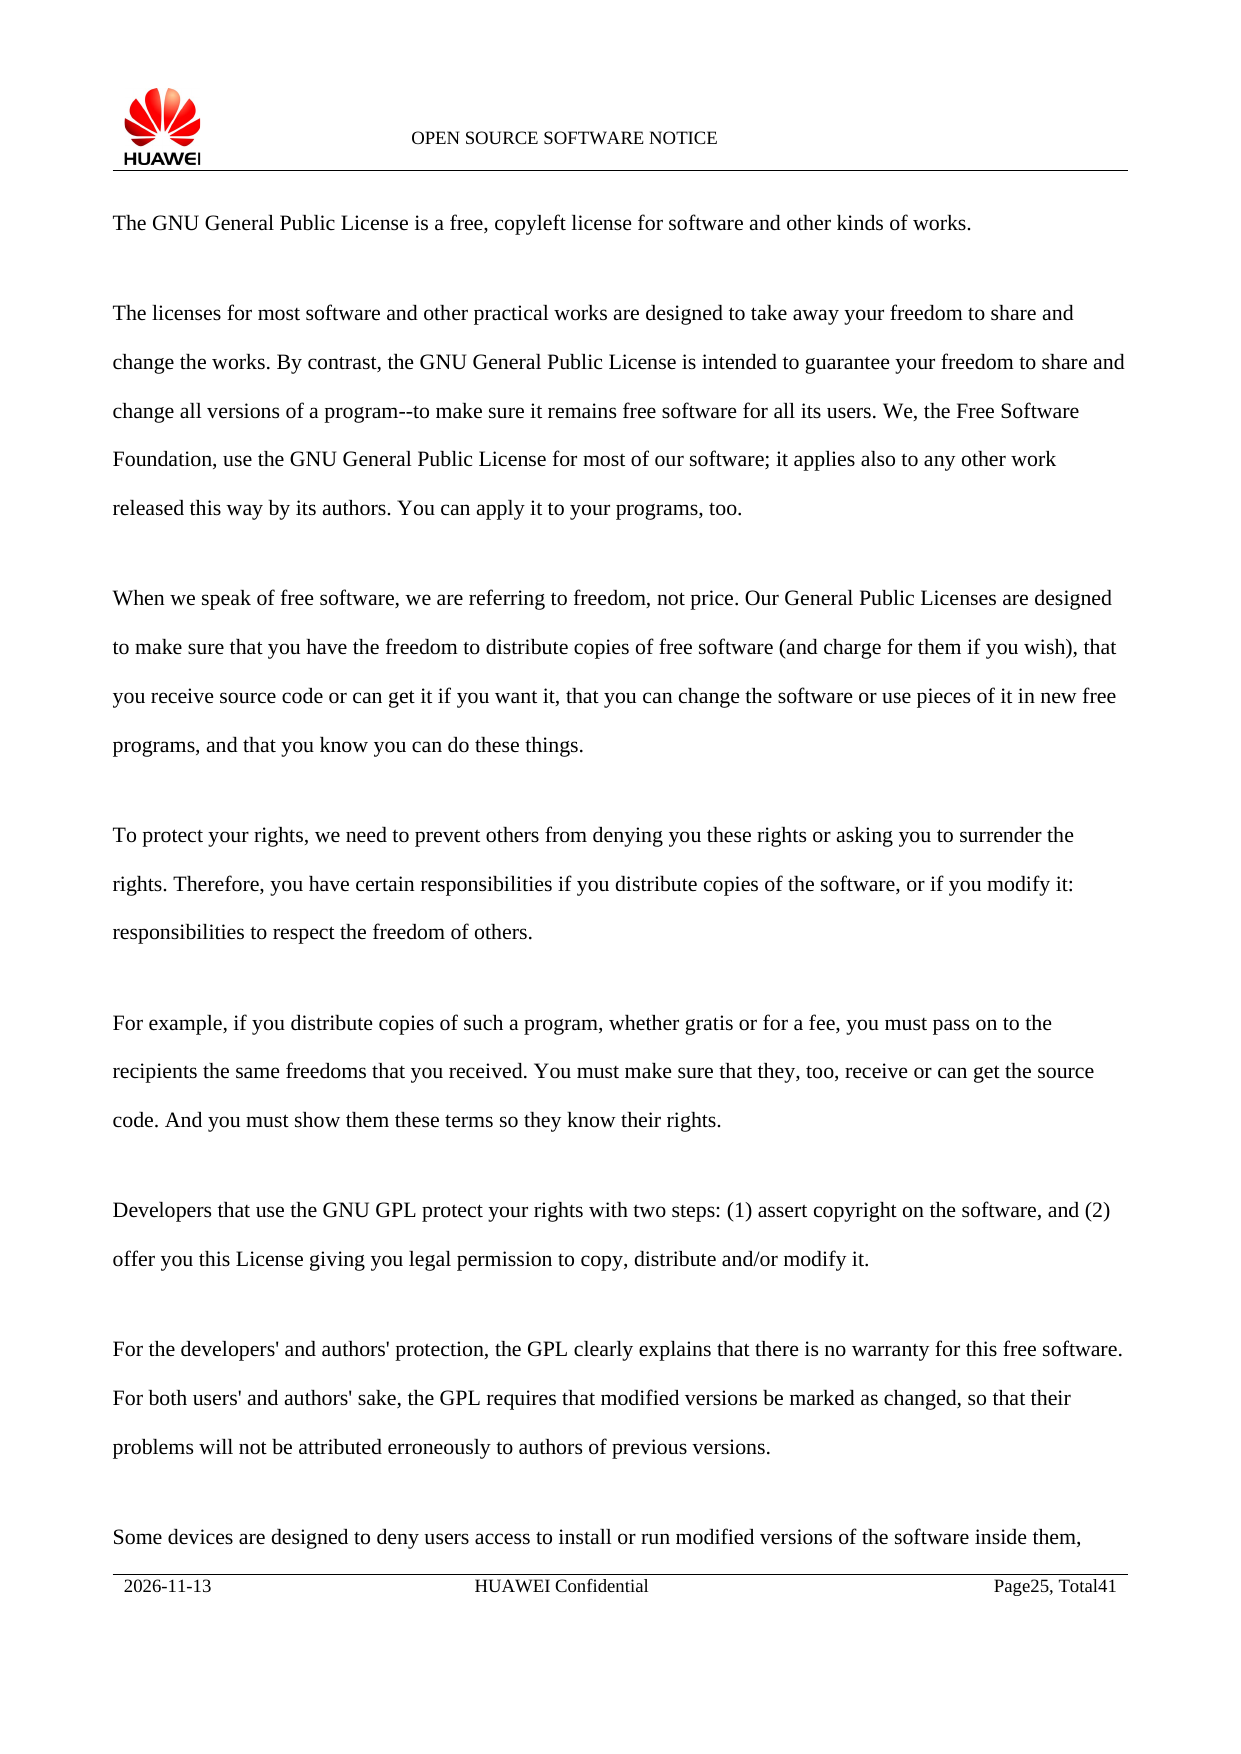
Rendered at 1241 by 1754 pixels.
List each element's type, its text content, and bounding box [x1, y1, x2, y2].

picture [124, 88, 201, 165]
text When we speak of free software, we are referring to freedom, not price. Our General Public Licenses are designed to make sure that you have the freedom to distribute copies of free software (and charge for them if you wish), that you receive source code or can get it if you want it, that you can change the software or use pieces of it in new free programs, and that you know you can do these things. [112, 582, 1128, 761]
text For the developers' and authors' protection, the GPL clearly explains that there is no warranty for this free software. For both users' and authors' sake, the GPL requires that modified versions be marked as changed, so that their problems will not be attributed erroneously to authors of previous versions. [112, 1333, 1128, 1463]
text For example, if you distribute copies of such a program, whether gratis or for a fee, you must pass on to the recipients the same freedoms that you received. You must make sure that they, too, receive or can get the source code. And you must show them these terms so they know their rights. [112, 1006, 1128, 1136]
text To protect your rights, we need to prevent others from denying you these rights or asking you to surrender the rights. Therefore, you have certain responsibilities if you distribute copies of the software, or if you modify it: responsibilities to respect the freedom of others. [112, 818, 1128, 948]
text The GNU General Public License is a free, copyleft license for software and other kinds of works. [112, 206, 1128, 239]
text The licenses for most software and other practical works are designed to take away your freedom to share and change the works. By contrast, the GNU General Public License is intended to guarantee your freedom to share and change all versions of a program--to make sure it remains free software for all its users. We, the Free Software Foundation, use the GNU General Public License for most of our software; it applies also to any other work released this way by its authors. You can apply it to your programs, too. [112, 297, 1128, 524]
text Developers that use the GNU GPL protect your rights with two steps: (1) assert copyright on the software, and (2) offer you this License giving you legal permission to copy, distribute and/or modify it. [112, 1194, 1128, 1275]
